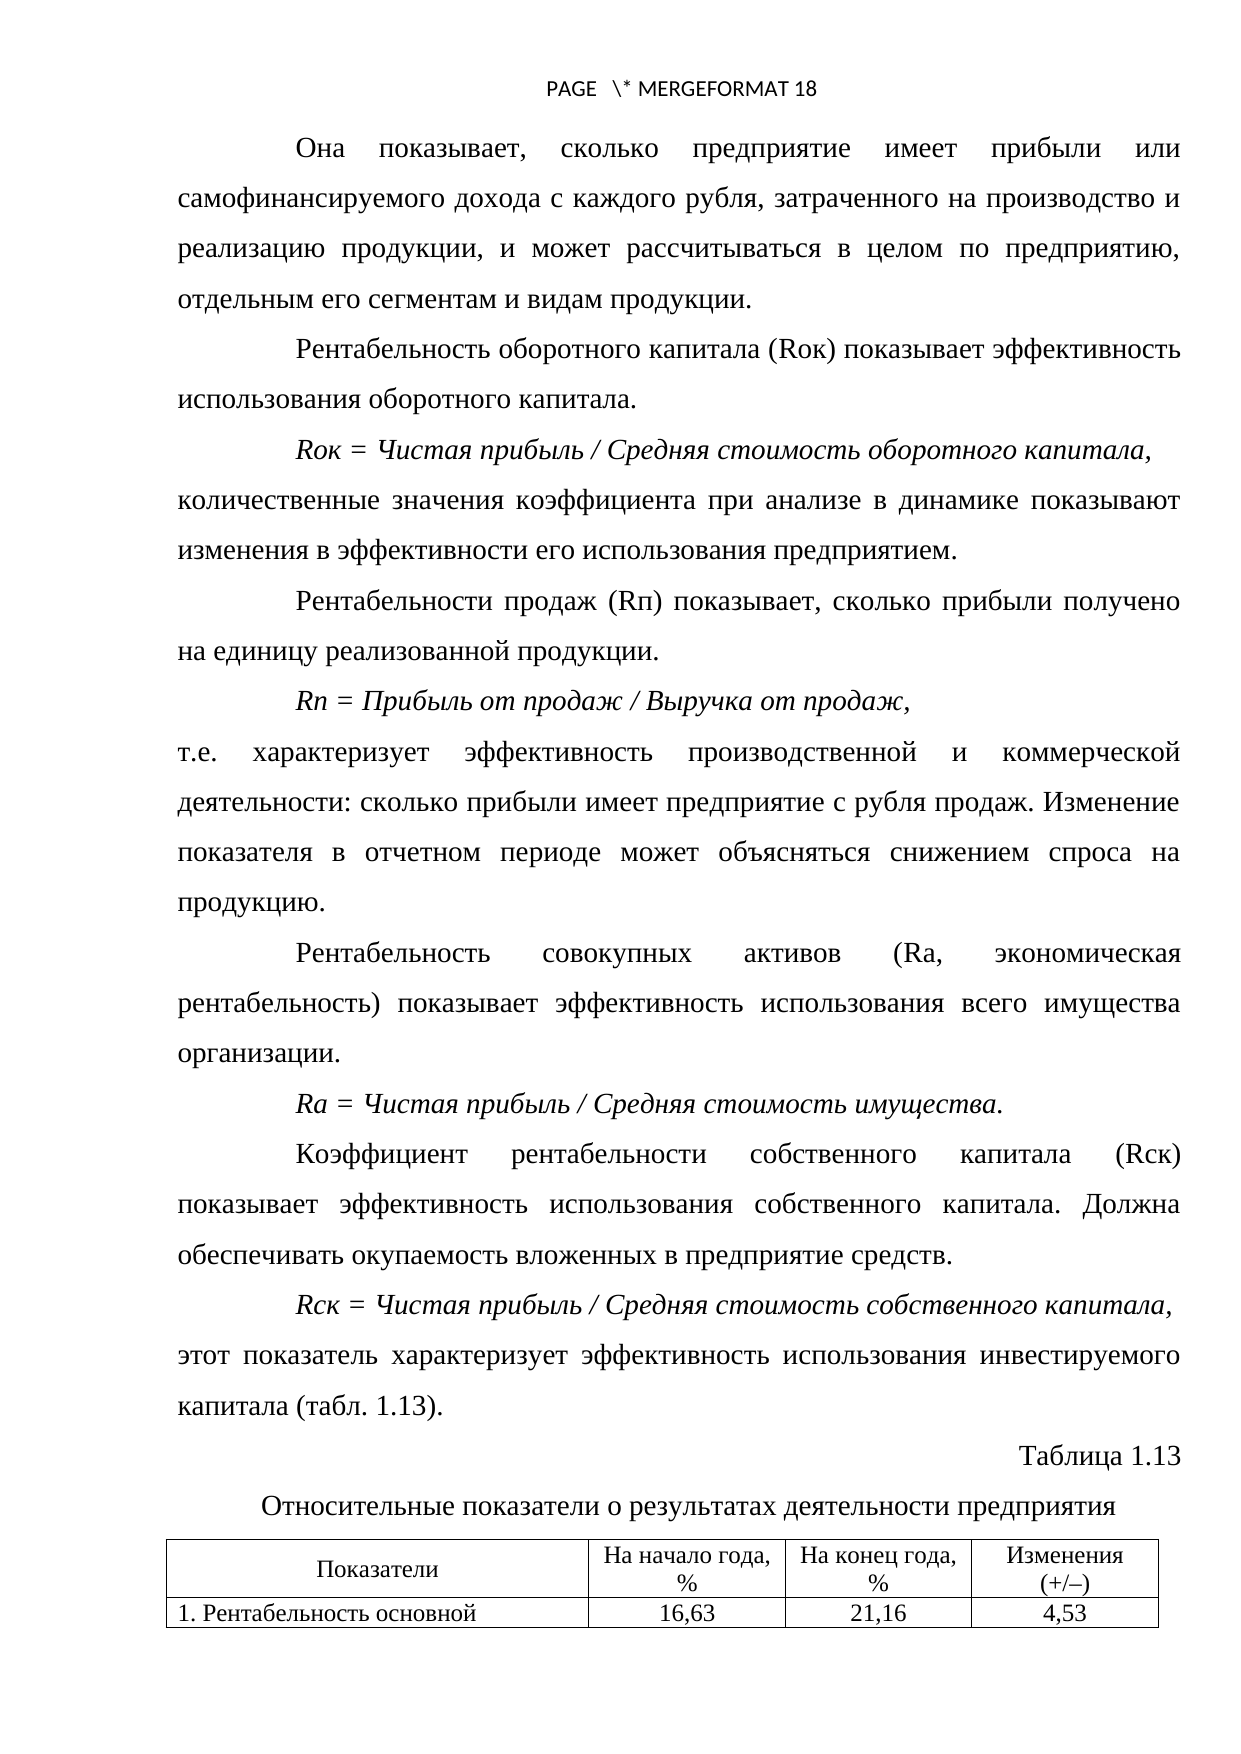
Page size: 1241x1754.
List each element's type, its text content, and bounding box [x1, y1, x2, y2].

text Rа = Чистая прибыль / Средняя стоимость имущества. [177, 1086, 1181, 1119]
text Рентабельность оборотного капитала (Rок) показывает эффективность использования оборотного капитала. [177, 331, 1181, 415]
text этот показатель характеризует эффективность использования инвестируемого капитала (табл. 1.13). [177, 1337, 1181, 1421]
text Она показывает, сколько предприятие имеет прибыли или самофинансируемого дохода с каждого рубля, затраченного на производство и реализацию продукции, и может рассчитываться в целом по предприятию, отдельным его сегментам и видам продукции. [177, 130, 1181, 314]
text Рентабельность совокупных активов (Rа, экономическая рентабельность) показывает эффективность использования всего имущества организации. [177, 935, 1181, 1069]
table_cell 21,16 [786, 1598, 971, 1627]
table_cell 4,53 [972, 1598, 1158, 1627]
text Относительные показатели о результатах деятельности предприятия [196, 1488, 1181, 1522]
text количественные значения коэффициента при анализе в динамике показывают изменения в эффективности его использования предприятием. [177, 482, 1181, 566]
table_cell 16,63 [589, 1598, 785, 1627]
table_header Изменения (+/–) [972, 1540, 1158, 1597]
text Коэффициент рентабельности собственного капитала (Rск) показывает эффективность использования собственного капитала. Должна обеспечивать окупаемость вложенных в предприятие средств. [177, 1136, 1181, 1270]
text Рентабельности продаж (Rп) показывает, сколько прибыли получено на единицу реализованной продукции. [177, 583, 1181, 667]
text Rок = Чистая прибыль / Средняя стоимость оборотного капитала, [177, 432, 1181, 465]
text Rп = Прибыль от продаж / Выручка от продаж, [177, 683, 1181, 717]
text Rск = Чистая прибыль / Средняя стоимость собственного капитала, [177, 1287, 1181, 1321]
table_header На начало года, % [589, 1540, 785, 1597]
text т.е. характеризует эффективность производственной и коммерческой деятельности: сколько прибыли имеет предприятие с рубля продаж. Изменение показателя в отчетном периоде может объясняться снижением спроса на продукцию. [177, 734, 1181, 918]
table_header Показатели [167, 1540, 588, 1597]
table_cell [167, 1598, 588, 1627]
text Таблица 1.13 [196, 1438, 1181, 1472]
table_header На конец года, % [786, 1540, 971, 1597]
